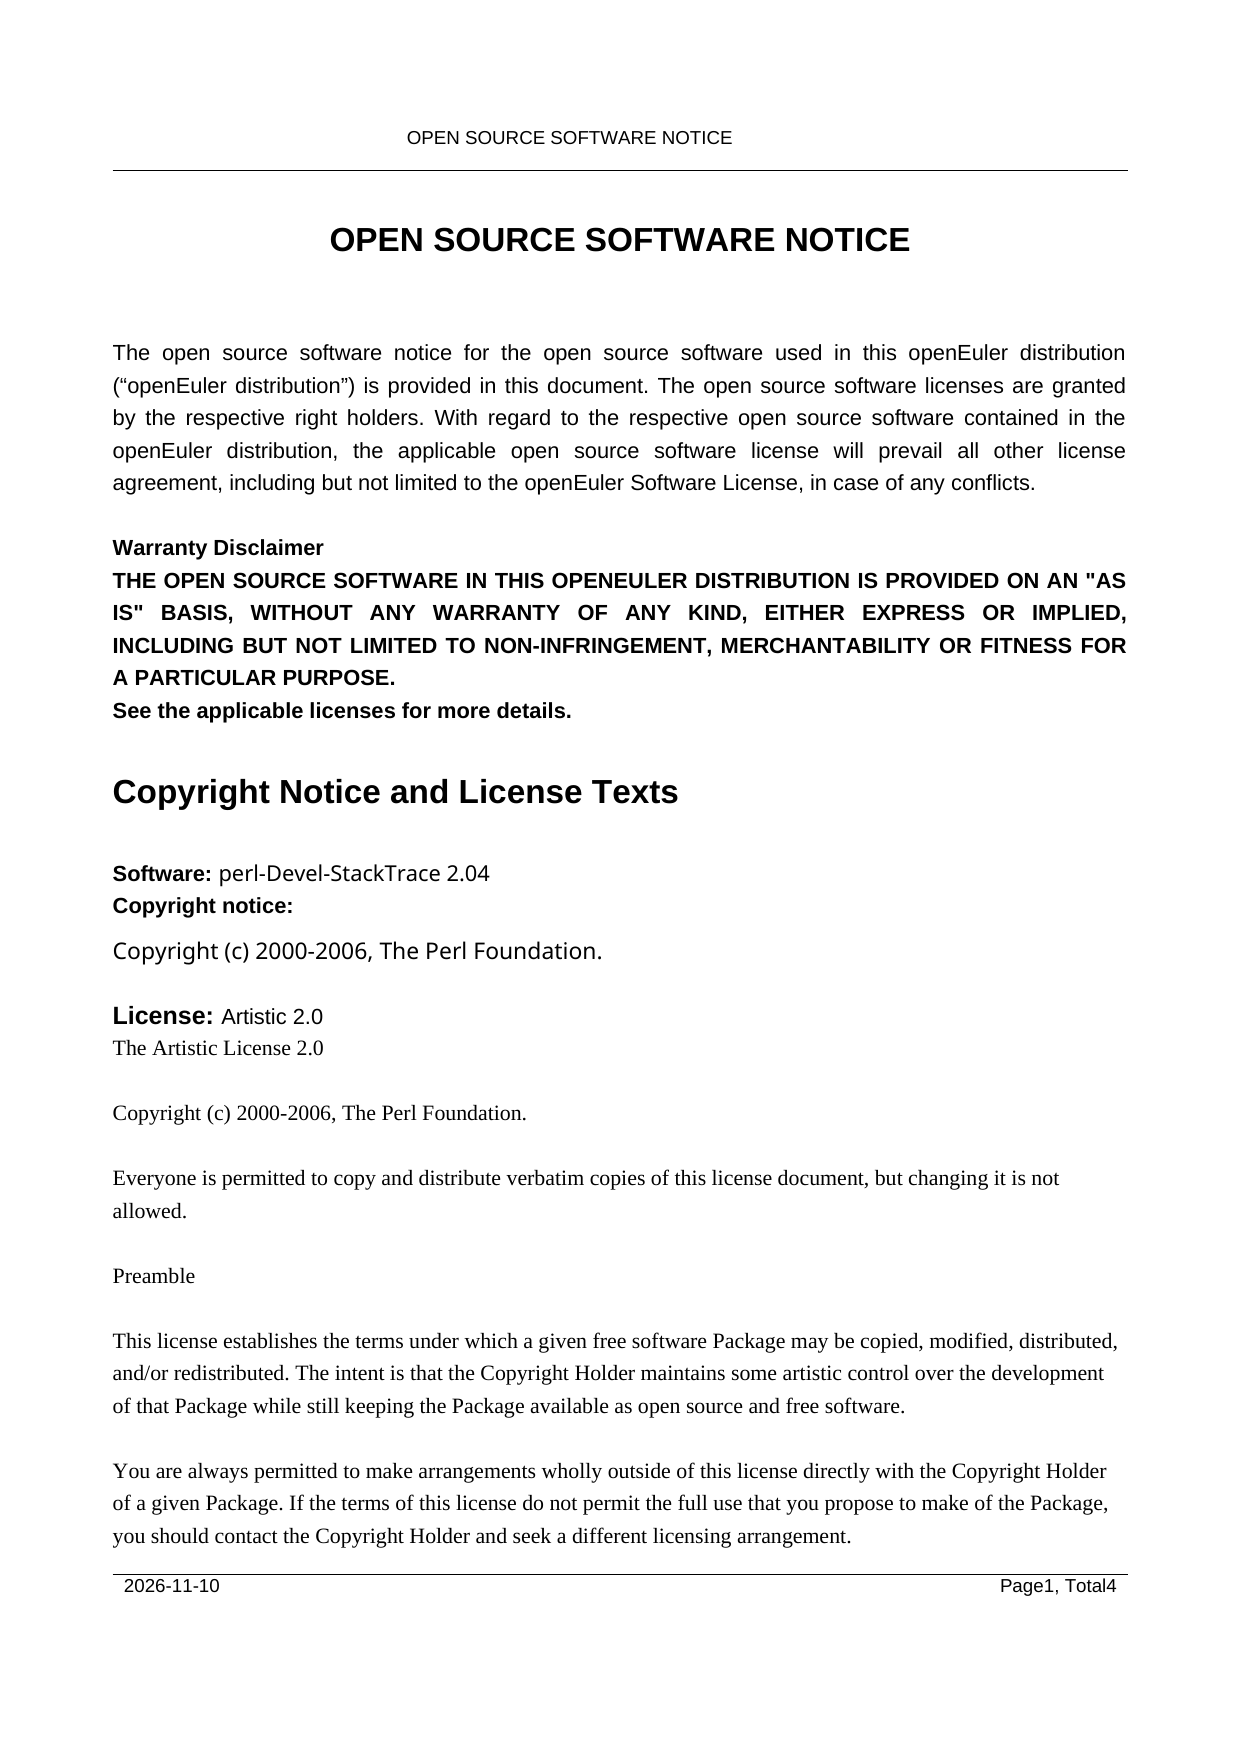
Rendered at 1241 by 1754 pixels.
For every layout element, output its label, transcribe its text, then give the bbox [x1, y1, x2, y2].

text Preamble [112, 1259, 1128, 1291]
text Copyright (c) 2000-2006, The Perl Foundation. [112, 1096, 1128, 1129]
title Software: perl-Devel-StackTrace 2.04 [112, 856, 1128, 889]
text Everyone is permitted to copy and distribute verbatim copies of this license document, but changing it is not allowed. [112, 1161, 1128, 1226]
text You are always permitted to make arrangements wholly outside of this license directly with the Copyright Holder of a given Package. If the terms of this license do not permit the full use that you propose to make of the Package, you should contact the Copyright Holder and seek a different licensing arrangement. [112, 1454, 1128, 1551]
text Copyright (c) 2000-2006, The Perl Foundation. [112, 934, 1128, 999]
text THE OPEN SOURCE SOFTWARE IN THIS OPENEULER DISTRIBUTION IS PROVIDED ON AN "AS IS" BASIS, WITHOUT ANY WARRANTY OF ANY KIND, EITHER EXPRESS OR IMPLIED, INCLUDING BUT NOT LIMITED TO NON-INFRINGEMENT, MERCHANTABILITY OR FITNESS FOR A PARTICULAR PURPOSE. See the applicable licenses for more details. [112, 564, 1128, 726]
text The Artistic License 2.0 [112, 1031, 1128, 1064]
text The open source software notice for the open source software used in this openEuler distribution (“openEuler distribution”) is provided in this document. The open source software licenses are granted by the respective right holders. With regard to the respective open source software contained in the openEuler distribution, the applicable open source software license will prevail all other license agreement, including but not limited to the openEuler Software License, in case of any conflicts. [112, 336, 1128, 499]
text OPEN SOURCE SOFTWARE NOTICE [112, 206, 1128, 271]
text Copyright notice: [112, 889, 1128, 921]
text Warranty Disclaimer [112, 531, 1128, 564]
text Copyright Notice and License Texts [112, 759, 1128, 824]
text License: Artistic 2.0 [112, 999, 1128, 1031]
text This license establishes the terms under which a given free software Package may be copied, modified, distributed, and/or redistributed. The intent is that the Copyright Holder maintains some artistic control over the development of that Package while still keeping the Package available as open source and free software. [112, 1324, 1128, 1421]
